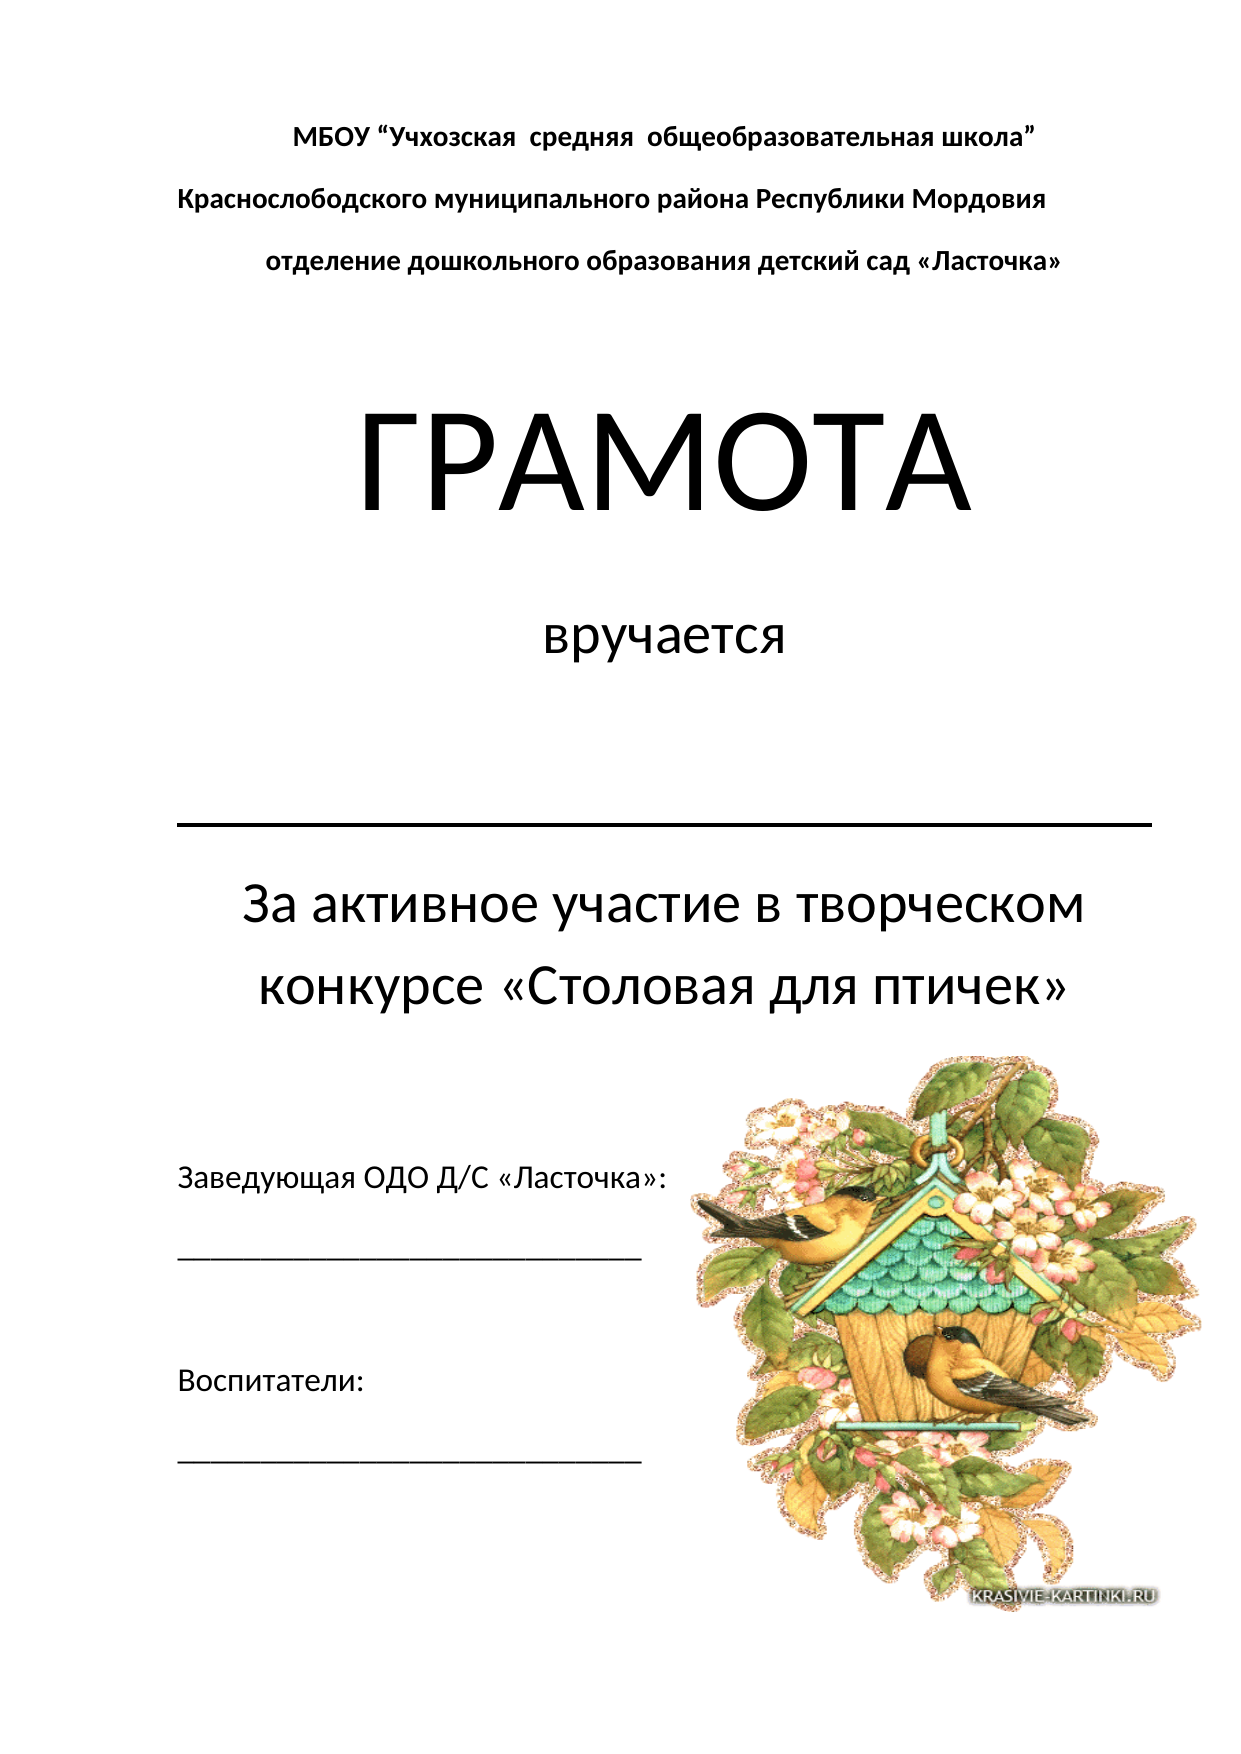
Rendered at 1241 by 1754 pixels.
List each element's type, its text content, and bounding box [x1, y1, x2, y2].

text ГРАМОТА [177, 365, 1152, 548]
text МБОУ “Учхозская средняя общеобразовательная школа” [177, 118, 1152, 154]
text отделение дошкольного образования детский сад «Ласточка» [177, 242, 1152, 277]
text ____________________________ [177, 1427, 690, 1467]
text Воспитатели: [177, 1359, 690, 1400]
picture [690, 1056, 1202, 1612]
text Краснослободского муниципального района Республики Мордовия [177, 180, 1152, 216]
text Заведующая ОДО Д/С «Ласточка»: [177, 1156, 690, 1197]
text За активное участие в творческом конкурсе «Столовая для птичек» [177, 866, 1152, 1019]
text ____________________________ [177, 1224, 690, 1264]
text вручается [177, 597, 1152, 668]
